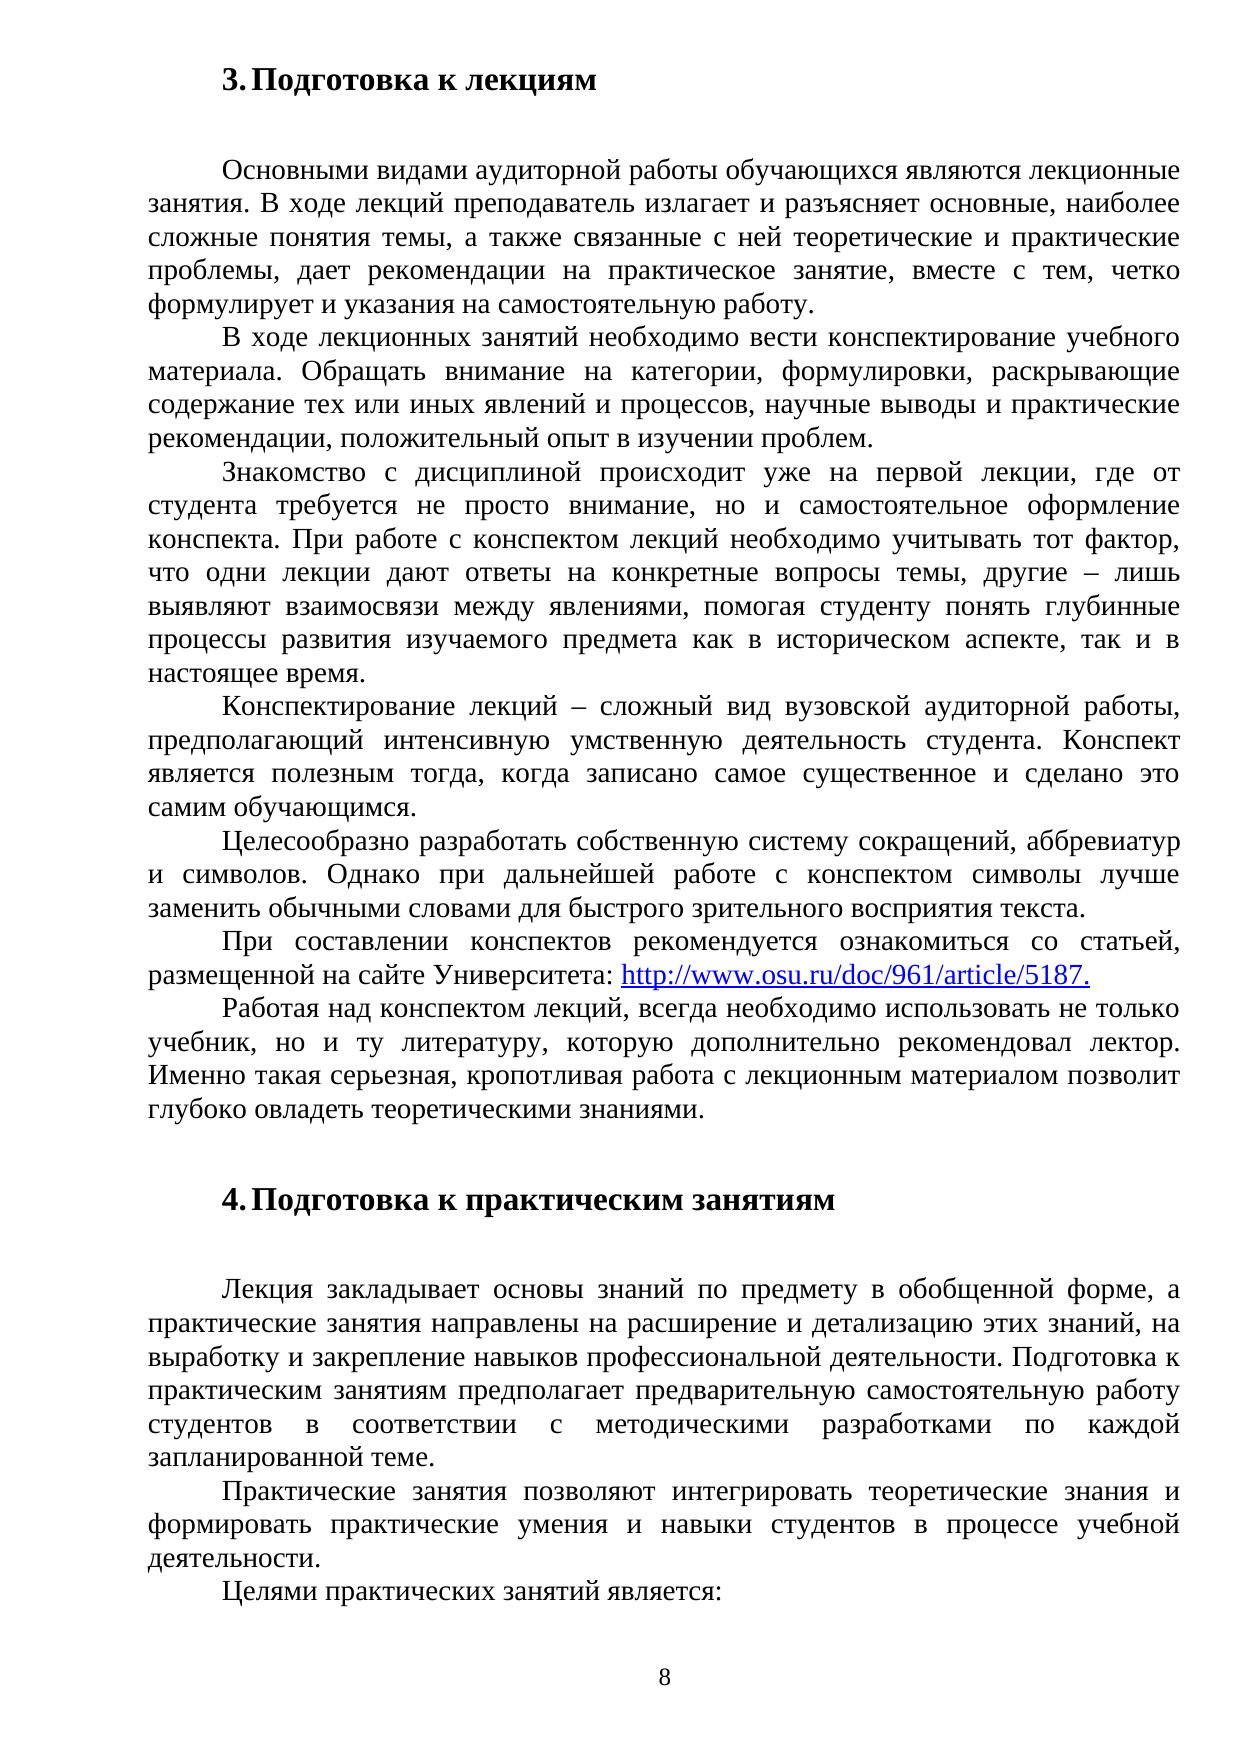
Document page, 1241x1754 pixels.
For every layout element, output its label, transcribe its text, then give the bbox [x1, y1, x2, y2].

text Практические занятия позволяют интегрировать теоретические знания и формировать практические умения и навыки студентов в процессе учебной деятельности. [148, 1473, 1181, 1573]
text При составлении конспектов рекомендуется ознакомиться со статьей, размещенной на сайте Университета: http://www.osu.ru/doc/961/article/5187. [148, 923, 1181, 990]
text Работая над конспектом лекций, всегда необходимо использовать не только учебник, но и ту литературу, которую дополнительно рекомендовал лектор. Именно такая серьезная, кропотливая работа с лекционным материалом позволит глубоко овладеть теоретическими знаниями. [148, 990, 1181, 1124]
text Конспектирование лекций – сложный вид вузовской аудиторной работы, предполагающий интенсивную умственную деятельность студента. Конспект является полезным тогда, когда записано самое существенное и сделано это самим обучающимся. [148, 688, 1181, 823]
text Основными видами аудиторной работы обучающихся являются лекционные занятия. В ходе лекций преподаватель излагает и разъясняет основные, наиболее сложные понятия темы, а также связанные с ней теоретические и практические проблемы, дает рекомендации на практическое занятие, вместе с тем, четко формулирует и указания на самостоятельную работу. [148, 152, 1181, 319]
subtitle Подготовка к практическим занятиям [148, 1179, 1181, 1217]
text Лекция закладывает основы знаний по предмету в обобщенной форме, а практические занятия направлены на расширение и детализацию этих знаний, на выработку и закрепление навыков профессиональной деятельности. Подготовка к практическим занятиям предполагает предварительную самостоятельную работу студентов в соответствии с методическими разработками по каждой запланированной теме. [148, 1272, 1181, 1473]
text Целями практических занятий является: [148, 1573, 1181, 1607]
subtitle Подготовка к лекциям [148, 59, 1181, 97]
text Целесообразно разработать собственную систему сокращений, аббревиатур и символов. Однако при дальнейшей работе с конспектом символы лучше заменить обычными словами для быстрого зрительного восприятия текста. [148, 823, 1181, 923]
text В ходе лекционных занятий необходимо вести конспектирование учебного материала. Обращать внимание на категории, формулировки, раскрывающие содержание тех или иных явлений и процессов, научные выводы и практические рекомендации, положительный опыт в изучении проблем. [148, 319, 1181, 454]
text Знакомство с дисциплиной происходит уже на первой лекции, где от студента требуется не просто внимание, но и самостоятельное оформление конспекта. При работе с конспектом лекций необходимо учитывать тот фактор, что одни лекции дают ответы на конкретные вопросы темы, другие – лишь выявляют взаимосвязи между явлениями, помогая студенту понять глубинные процессы развития изучаемого предмета как в историческом аспекте, так и в настоящее время. [148, 454, 1181, 688]
